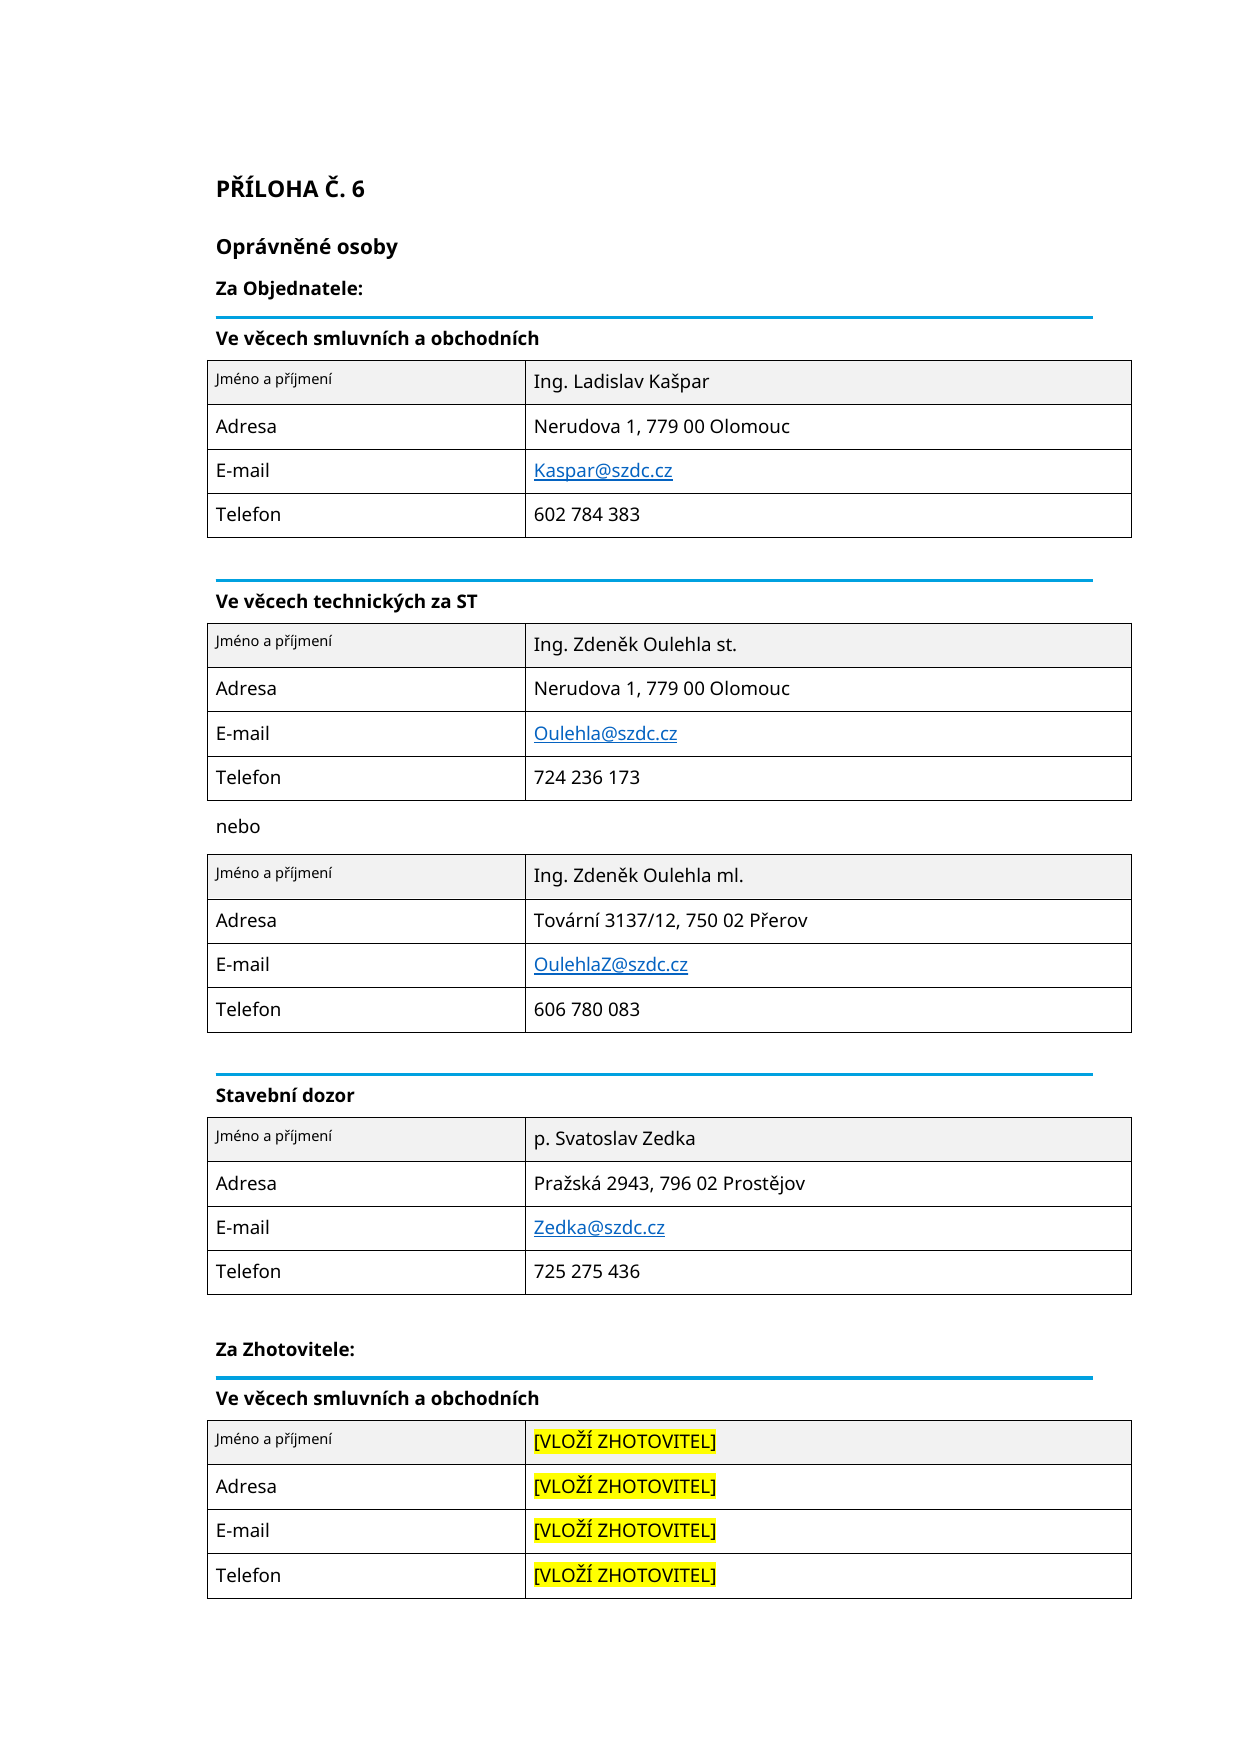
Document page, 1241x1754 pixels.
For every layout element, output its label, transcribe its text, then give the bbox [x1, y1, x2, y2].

table_cell Tovární 3137/12, 750 02 Přerov [526, 900, 1131, 943]
table_cell [VLOŽÍ ZHOTOVITEL] [526, 1554, 1131, 1597]
text Ve věcech technických za ST [216, 582, 1093, 614]
table_cell 606 780 083 [526, 988, 1131, 1032]
table_header [VLOŽÍ ZHOTOVITEL] [526, 1421, 1131, 1464]
table_header Ing. Zdeněk Oulehla st. [526, 624, 1131, 667]
table_cell Telefon [208, 1554, 525, 1597]
table_cell Adresa [208, 405, 525, 448]
table_cell Nerudova 1, 779 00 Olomouc [526, 405, 1131, 448]
table_cell Telefon [208, 1251, 525, 1294]
table_header Jméno a příjmení [208, 361, 525, 404]
table_cell Telefon [208, 494, 525, 537]
table_cell Adresa [208, 1162, 525, 1206]
table_header Ing. Ladislav Kašpar [526, 361, 1131, 404]
text nebo [216, 813, 1093, 839]
text Ve věcech smluvních a obchodních [216, 1380, 1093, 1411]
text Za Zhotovitele: [216, 1336, 1093, 1361]
table_cell E-mail [208, 450, 525, 493]
table_cell Pražská 2943, 796 02 Prostějov [526, 1162, 1131, 1206]
table_cell Zedka@szdc.cz [526, 1207, 1131, 1250]
table_cell [VLOŽÍ ZHOTOVITEL] [526, 1465, 1131, 1509]
table_cell E-mail [208, 1510, 525, 1553]
table_cell Adresa [208, 1465, 525, 1509]
table_header Jméno a příjmení [208, 855, 525, 898]
table_cell 602 784 383 [526, 494, 1131, 537]
table_cell Telefon [208, 757, 525, 800]
table_cell OulehlaZ@szdc.cz [526, 944, 1131, 987]
table_cell 725 275 436 [526, 1251, 1131, 1294]
table_header Ing. Zdeněk Oulehla ml. [526, 855, 1131, 898]
table_cell Adresa [208, 900, 525, 943]
table_header p. Svatoslav Zedka [526, 1118, 1131, 1161]
table_cell Nerudova 1, 779 00 Olomouc [526, 668, 1131, 711]
table_cell Oulehla@szdc.cz [526, 712, 1131, 756]
table_header Jméno a příjmení [208, 1421, 525, 1464]
text Ve věcech smluvních a obchodních [216, 319, 1093, 351]
table_header Jméno a příjmení [208, 624, 525, 667]
text Za Objednatele: [216, 276, 1093, 301]
table_cell Telefon [208, 988, 525, 1032]
text Stavební dozor [216, 1076, 1093, 1108]
table_cell Adresa [208, 668, 525, 711]
table_cell Kaspar@szdc.cz [526, 450, 1131, 493]
table_cell 724 236 173 [526, 757, 1131, 800]
table_header Jméno a příjmení [208, 1118, 525, 1161]
table_cell E-mail [208, 712, 525, 756]
table_cell [VLOŽÍ ZHOTOVITEL] [526, 1510, 1131, 1553]
text Oprávněné osoby [216, 232, 1093, 260]
text Příloha č. 6 [216, 172, 1093, 204]
table_cell E-mail [208, 944, 525, 987]
table_cell E-mail [208, 1207, 525, 1250]
